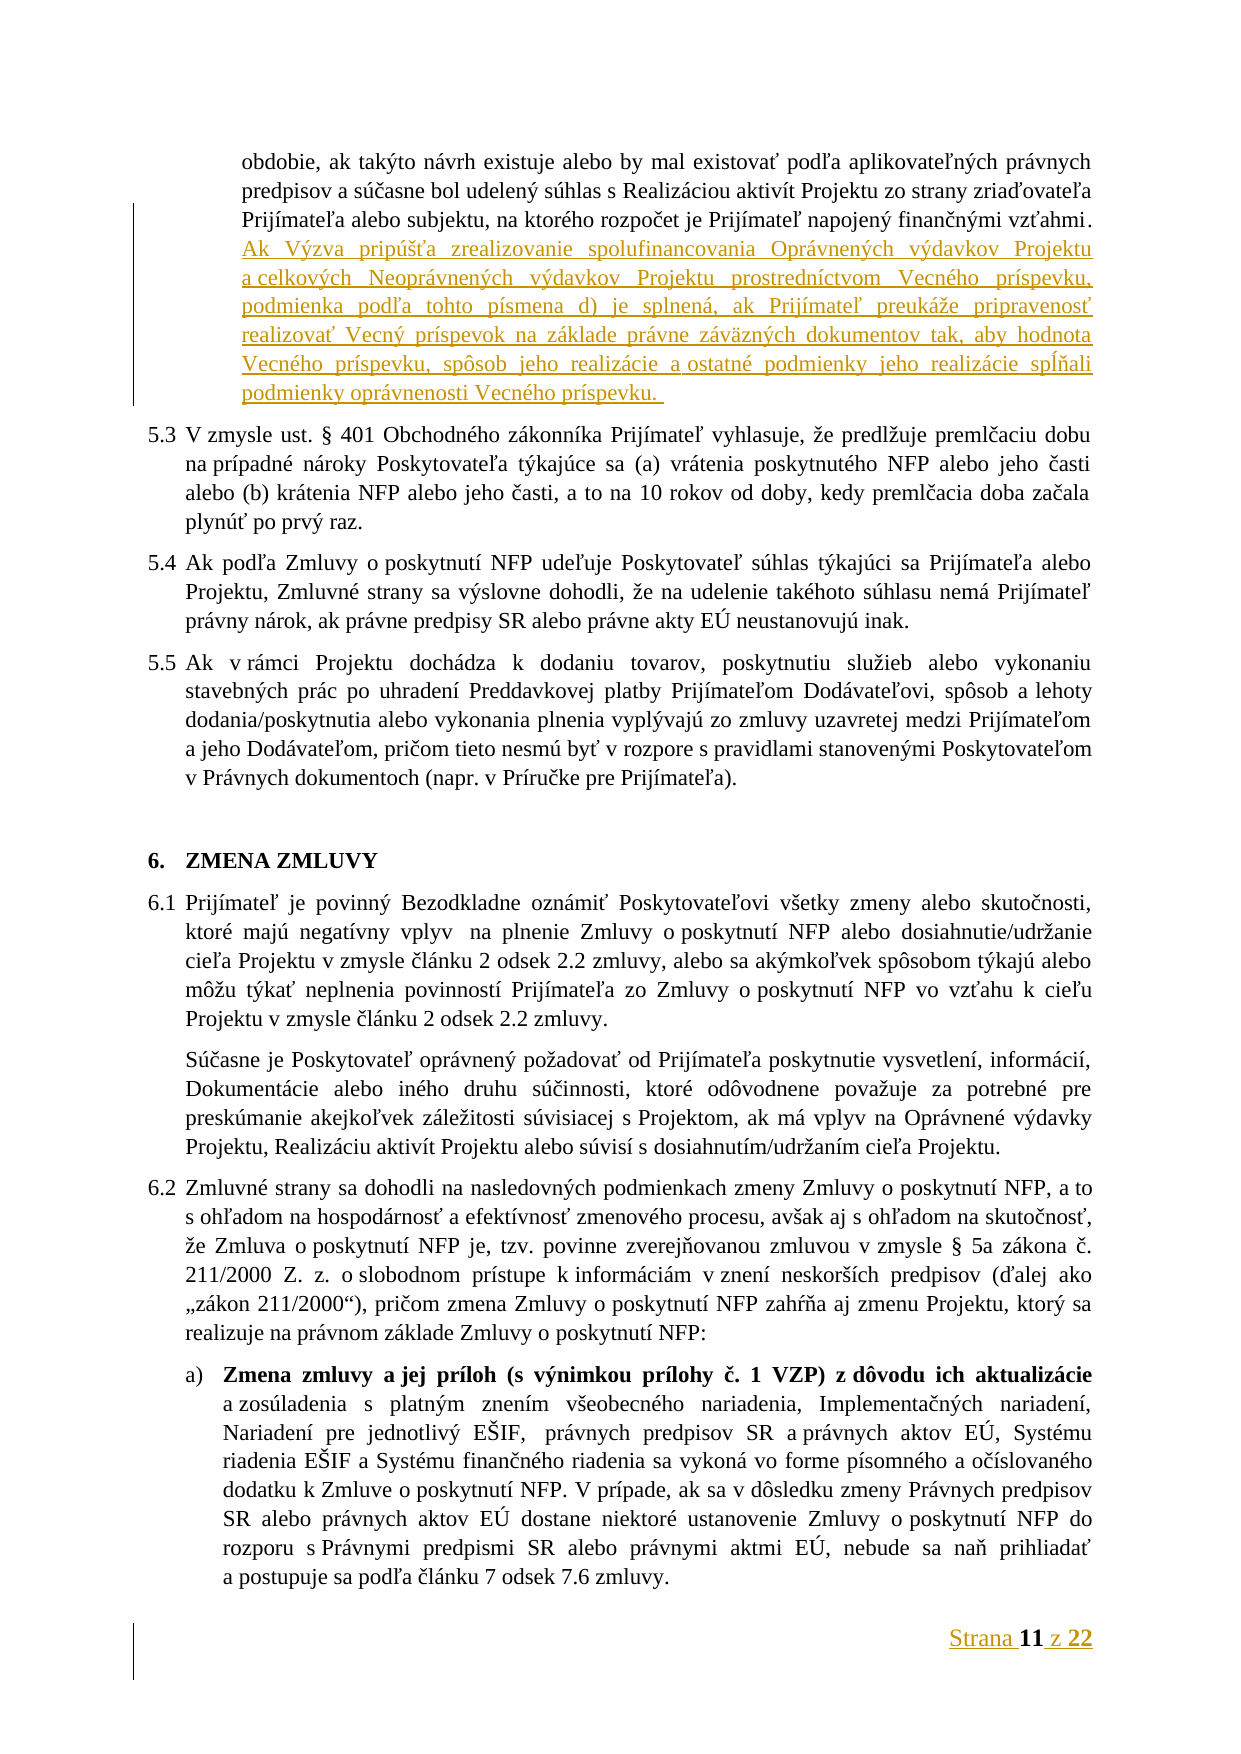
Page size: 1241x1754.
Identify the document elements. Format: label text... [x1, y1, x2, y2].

text Súčasne je Poskytovateľ oprávnený požadovať od Prijímateľa poskytnutie vysvetlení, informácií, Dokumentácie alebo iného druhu súčinnosti, ktoré odôvodnene považuje za potrebné pre preskúmanie akejkoľvek záležitosti súvisiacej s Projektom, ak má vplyv na Oprávnené výdavky Projektu, Realizáciu aktivít Projektu alebo súvisí s dosiahnutím/udržaním cieľa Projektu. [185, 1046, 1092, 1159]
list V zmysle ust. § 401 Obchodného zákonníka Prijímateľ vyhlasuje, že predlžuje premlčaciu dobu na prípadné nároky Poskytovateľa týkajúce sa (a) vrátenia poskytnutého NFP alebo jeho časti alebo (b) krátenia NFP alebo jeho časti, a to na 10 rokov od doby, kedy premlčacia doba začala plynúť po prvý raz. [148, 421, 1092, 534]
list Zmena zmluvy a jej príloh (s výnimkou prílohy č. 1 VZP) z dôvodu ich aktualizácie a zosúladenia s platným znením všeobecného nariadenia, Implementačných nariadení, Nariadení pre jednotlivý EŠIF, právnych predpisov SR a právnych aktov EÚ, Systému riadenia EŠIF a Systému finančného riadenia sa vykoná vo forme písomného a očíslovaného dodatku k Zmluve o poskytnutí NFP. V prípade, ak sa v dôsledku zmeny Právnych predpisov SR alebo právnych aktov EÚ dostane niektoré ustanovenie Zmluvy o poskytnutí NFP do rozporu s Právnymi predpismi SR alebo právnymi aktmi EÚ, nebude sa naň prihliadať a postupuje sa podľa článku 7 odsek 7.6 zmluvy. [185, 1361, 1092, 1590]
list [204, 148, 1092, 406]
list Ak podľa Zmluvy o poskytnutí NFP udeľuje Poskytovateľ súhlas týkajúci sa Prijímateľa alebo Projektu, Zmluvné strany sa výslovne dohodli, že na udelenie takéhoto súhlasu nemá Prijímateľ právny nárok, ak právne predpisy SR alebo právne akty EÚ neustanovujú inak. [148, 549, 1092, 633]
subtitle ZMENA ZMLUVY [148, 847, 1092, 874]
list Zmluvné strany sa dohodli na nasledovných podmienkach zmeny Zmluvy o poskytnutí NFP, a to s ohľadom na hospodárnosť a efektívnosť zmenového procesu, avšak aj s ohľadom na skutočnosť, že Zmluva o poskytnutí NFP je, tzv. povinne zverejňovanou zmluvou v zmysle § 5a zákona č. 211/2000 Z. z. o slobodnom prístupe k informáciám v znení neskorších predpisov (ďalej ako „zákon 211/2000“), pričom zmena Zmluvy o poskytnutí NFP zahŕňa aj zmenu Projektu, ktorý sa realizuje na právnom základe Zmluvy o poskytnutí NFP: [148, 1174, 1092, 1346]
list Ak v rámci Projektu dochádza k dodaniu tovarov, poskytnutiu služieb alebo vykonaniu stavebných prác po uhradení Preddavkovej platby Prijímateľom Dodávateľovi, spôsob a lehoty dodania/poskytnutia alebo vykonania plnenia vyplývajú zo zmluvy uzavretej medzi Prijímateľom a jeho Dodávateľom, pričom tieto nesmú byť v rozpore s pravidlami stanovenými Poskytovateľom v Právnych dokumentoch (napr. v Príručke pre Prijímateľa). [148, 648, 1092, 791]
list Prijímateľ je povinný Bezodkladne oznámiť Poskytovateľovi všetky zmeny alebo skutočnosti, ktoré majú negatívny vplyv na plnenie Zmluvy o poskytnutí NFP alebo dosiahnutie/udržanie cieľa Projektu v zmysle článku 2 odsek 2.2 zmluvy, alebo sa akýmkoľvek spôsobom týkajú alebo môžu týkať neplnenia povinností Prijímateľa zo Zmluvy o poskytnutí NFP vo vzťahu k cieľu Projektu v zmysle článku 2 odsek 2.2 zmluvy. [148, 889, 1092, 1031]
